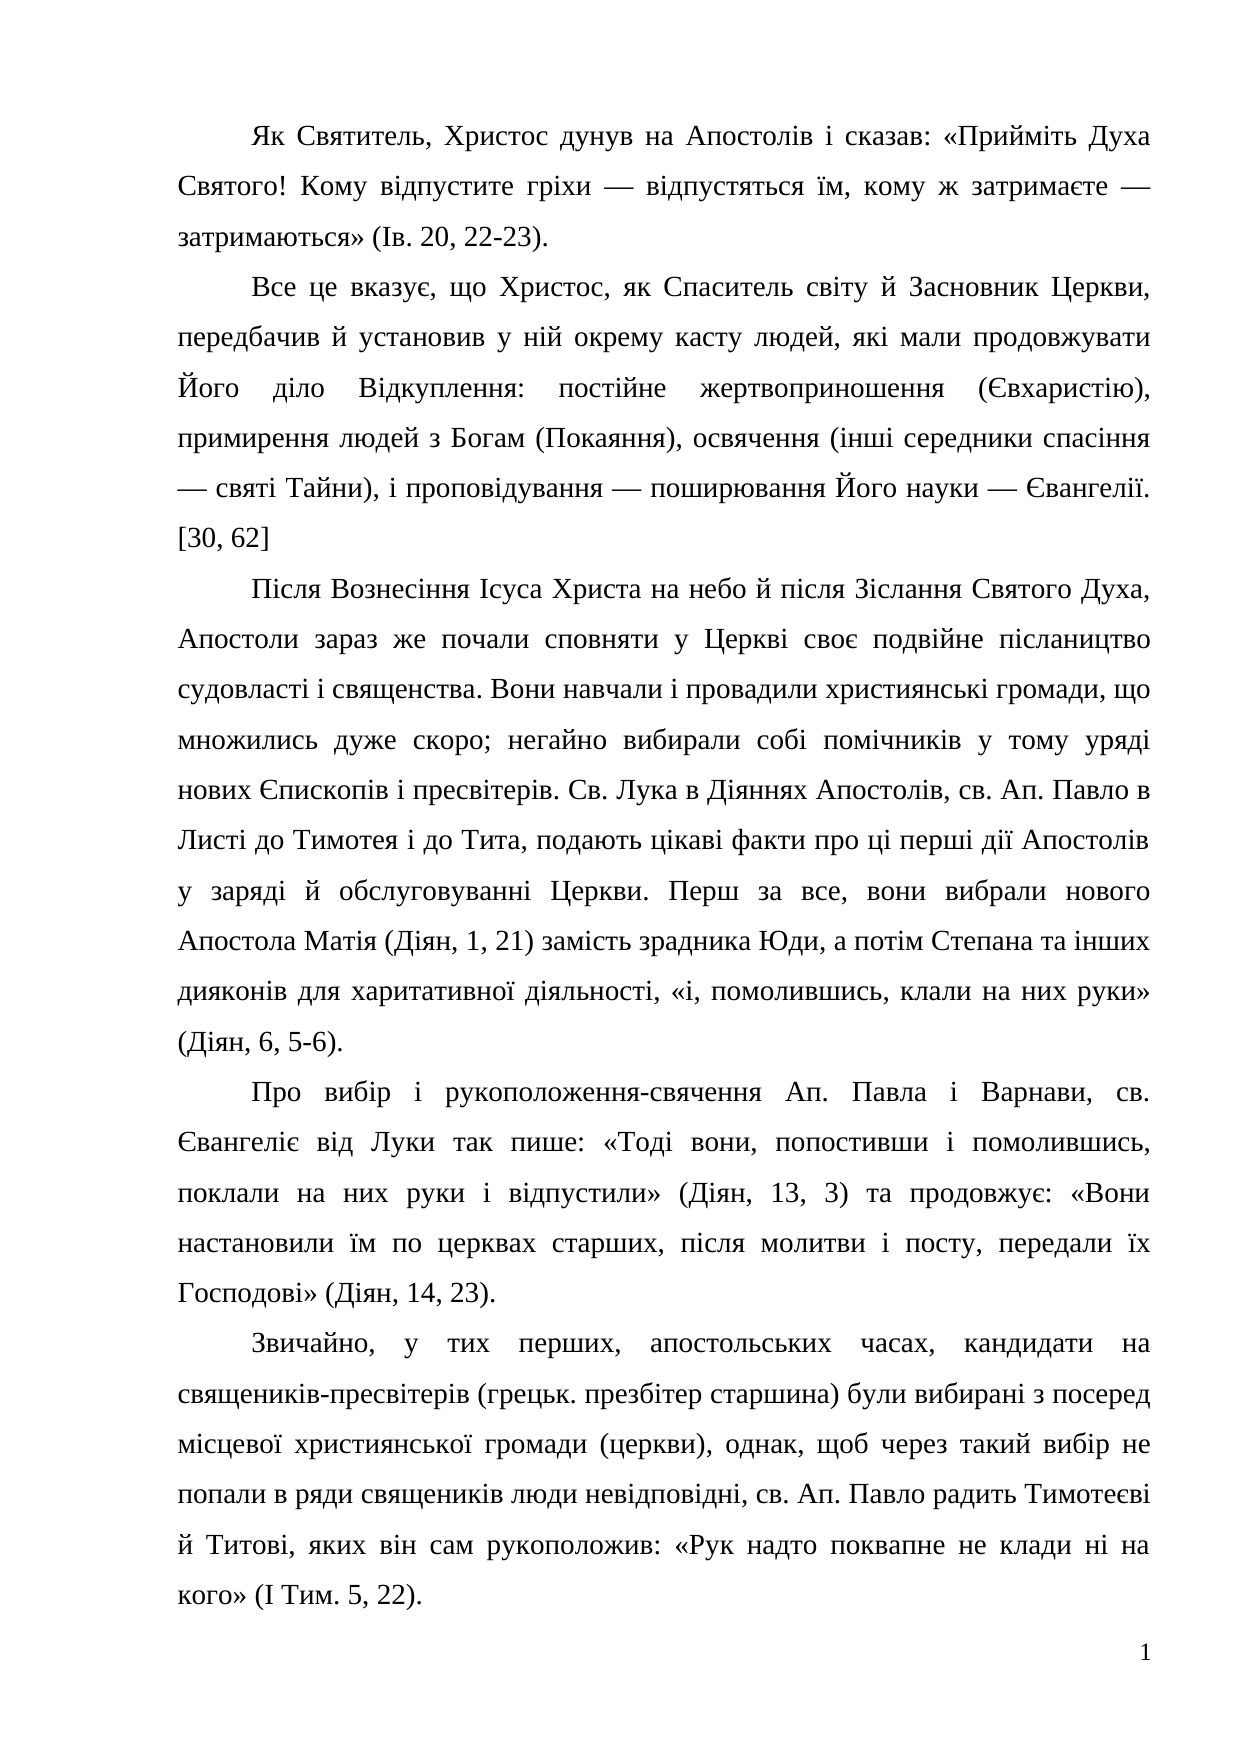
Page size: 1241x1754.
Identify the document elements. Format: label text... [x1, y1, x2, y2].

text Після Вознесіння Ісуса Христа на небо й після Зіслання Святого Духа, Апостоли зараз же почали сповняти у Церкві своє подвійне післаництво судовласті і священства. Вони навчали і провадили християнські громади, що множились дуже скоро; негайно вибирали собі помічників у тому уряді нових Єпископів і пресвітерів. Св. Лука в Діяннях Апостолів, св. Ап. Павло в Листі до Тимотея і до Тита, подають цікаві факти про ці перші дії Апостолів у заряді й обслуговуванні Церкви. Перш за все, вони вибрали нового Апостола Матія (Діян, 1, 21) замість зрадника Юди, а потім Степана та інших дияконів для харитативної діяльності, «і, помолившись, клали на них руки» (Діян, 6, 5-6). [177, 571, 1152, 1057]
text Все це вказує, що Христос, як Спаситель світу й Засновник Церкви, передбачив й установив у ній окрему касту людей, які мали продовжувати Його діло Відкуплення: постійне жертвоприношення (Євхаристію), примирення людей з Богам (Покаяння), освячення (інші середники спасіння — святі Тайни), і проповідування — поширювання Його науки — Євангелії. [30, 62] [177, 269, 1152, 554]
text Як Святитель, Христос дунув на Апостолів і сказав: «Прийміть Духа Святого! Кому відпустите гріхи — відпустяться їм, кому ж затримаєте — затримаються» (Ів. 20, 22-23). [177, 118, 1152, 252]
text Звичайно, у тих перших, апостольських часах, кандидати на священиків-пресвітерів (грецьк. презбітер старшина) були вибирані з посеред місцевої християнської громади (церкви), однак, щоб через такий вибір не попали в ряди священиків люди невідповідні, св. Ап. Павло радить Тимотеєві й Титові, яких він сам рукоположив: «Рук надто поквапне не клади ні на кого» (І Тим. 5, 22). [177, 1326, 1152, 1611]
text Про вибір і рукоположення-свячення Ап. Павла і Варнави, св. Євангеліє від Луки так пише: «Тоді вони, попостивши і помолившись, поклали на них руки і відпустили» (Діян, 13, 3) та продовжує: «Вони настановили їм по церквах старших, після молитви і посту, передали їх Господові» (Діян, 14, 23). [177, 1074, 1152, 1309]
